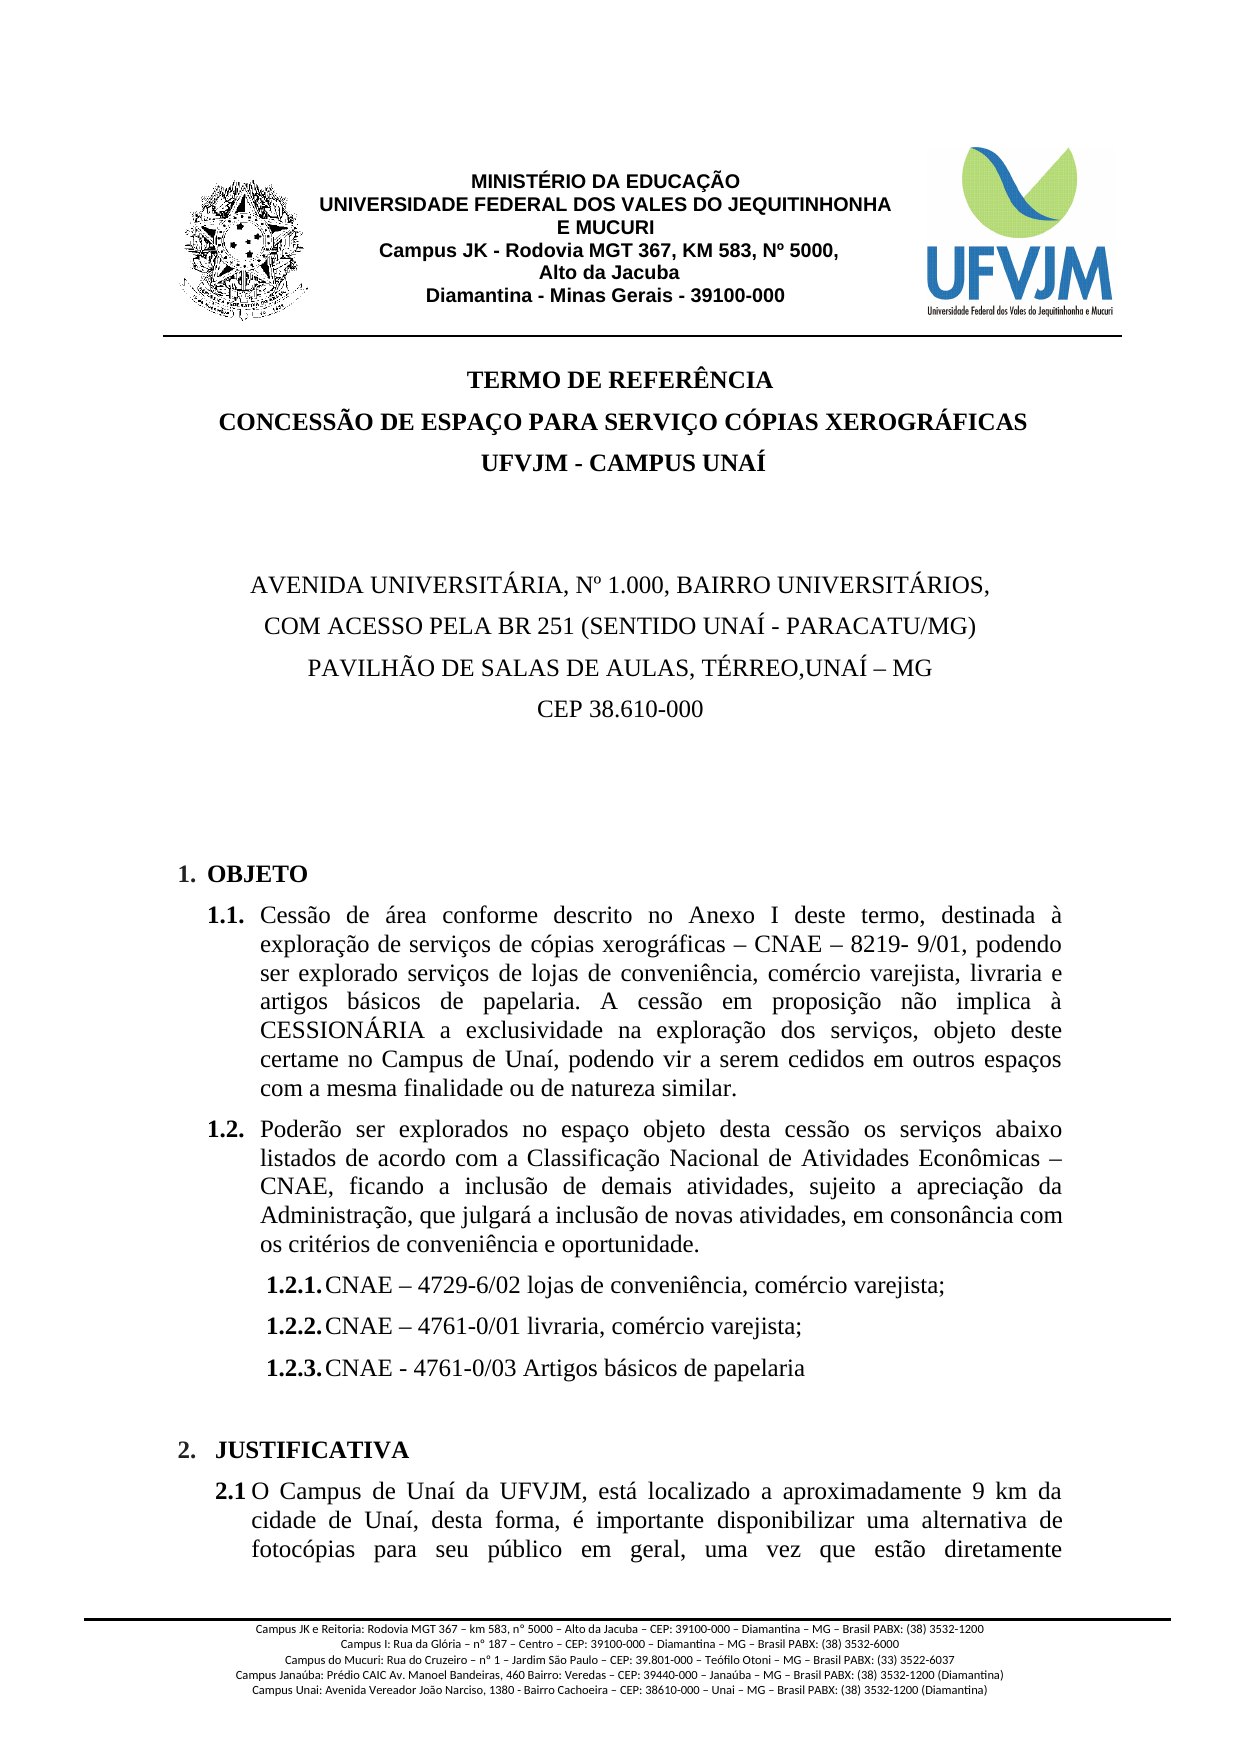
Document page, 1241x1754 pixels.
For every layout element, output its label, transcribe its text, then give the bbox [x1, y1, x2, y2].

list UFVJM - CAMPUS UNAÍ [177, 448, 1063, 477]
picture [927, 147, 1115, 317]
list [215, 1476, 1063, 1563]
list CNAE - 4761-0/03 Artigos básicos de papelaria [266, 1353, 1063, 1381]
text AVENIDA UNIVERSITÁRIA, Nº 1.000, BAIRRO UNIVERSITÁRIOS, [177, 570, 1063, 599]
list CONCESSÃO DE ESPAÇO PARA SERVIÇO CÓPIAS XEROGRÁFICAS [177, 407, 1063, 435]
table_header [901, 148, 1122, 334]
list CNAE – 4729-6/02 lojas de conveniência, comércio varejista; [266, 1270, 1063, 1299]
text CEP 38.610-000 [177, 694, 1063, 723]
list CNAE – 4761-0/01 livraria, comércio varejista; [266, 1311, 1063, 1340]
table_header [163, 148, 310, 334]
list JUSTIFICATIVA [177, 1435, 1063, 1464]
text COM ACESSO PELA BR 251 (SENTIDO UNAÍ - PARACATU/MG) [177, 611, 1063, 640]
text TERMO DE REFERÊNCIA [177, 365, 1063, 394]
picture [169, 175, 310, 322]
text PAVILHÃO DE SALAS DE AULAS, TÉRREO,UNAÍ – MG [177, 653, 1063, 681]
list OBJETO [177, 859, 1063, 888]
list Poderão ser explorados no espaço objeto desta cessão os serviços abaixo listados de acordo com a Classificação Nacional de Atividades Econômicas – CNAE, ficando a inclusão de demais atividades, sujeito a apreciação da Administração, que julgará a inclusão de novas atividades, em consonância com os critérios de conveniência e oportunidade. [207, 1114, 1063, 1258]
list Cessão de área conforme descrito no Anexo I deste termo, destinada à exploração de serviços de cópias xerográficas – CNAE – 8219- 9/01, podendo ser explorado serviços de lojas de conveniência, comércio varejista, livraria e artigos básicos de papelaria. A cessão em proposição não implica à CESSIONÁRIA a exclusividade na exploração dos serviços, objeto deste certame no Campus de Unaí, podendo vir a serem cedidos em outros espaços com a mesma finalidade ou de natureza similar. [207, 900, 1063, 1101]
table_header MINISTÉRIO DA EDUCAÇÃO UNIVERSIDADE FEDERAL DOS VALES DO JEQUITINHONHA E MUCURI Campus JK - Rodovia MGT 367, KM 583, Nº 5000, Alto da Jacuba Diamantina - Minas Gerais - 39100-000 [310, 148, 901, 334]
